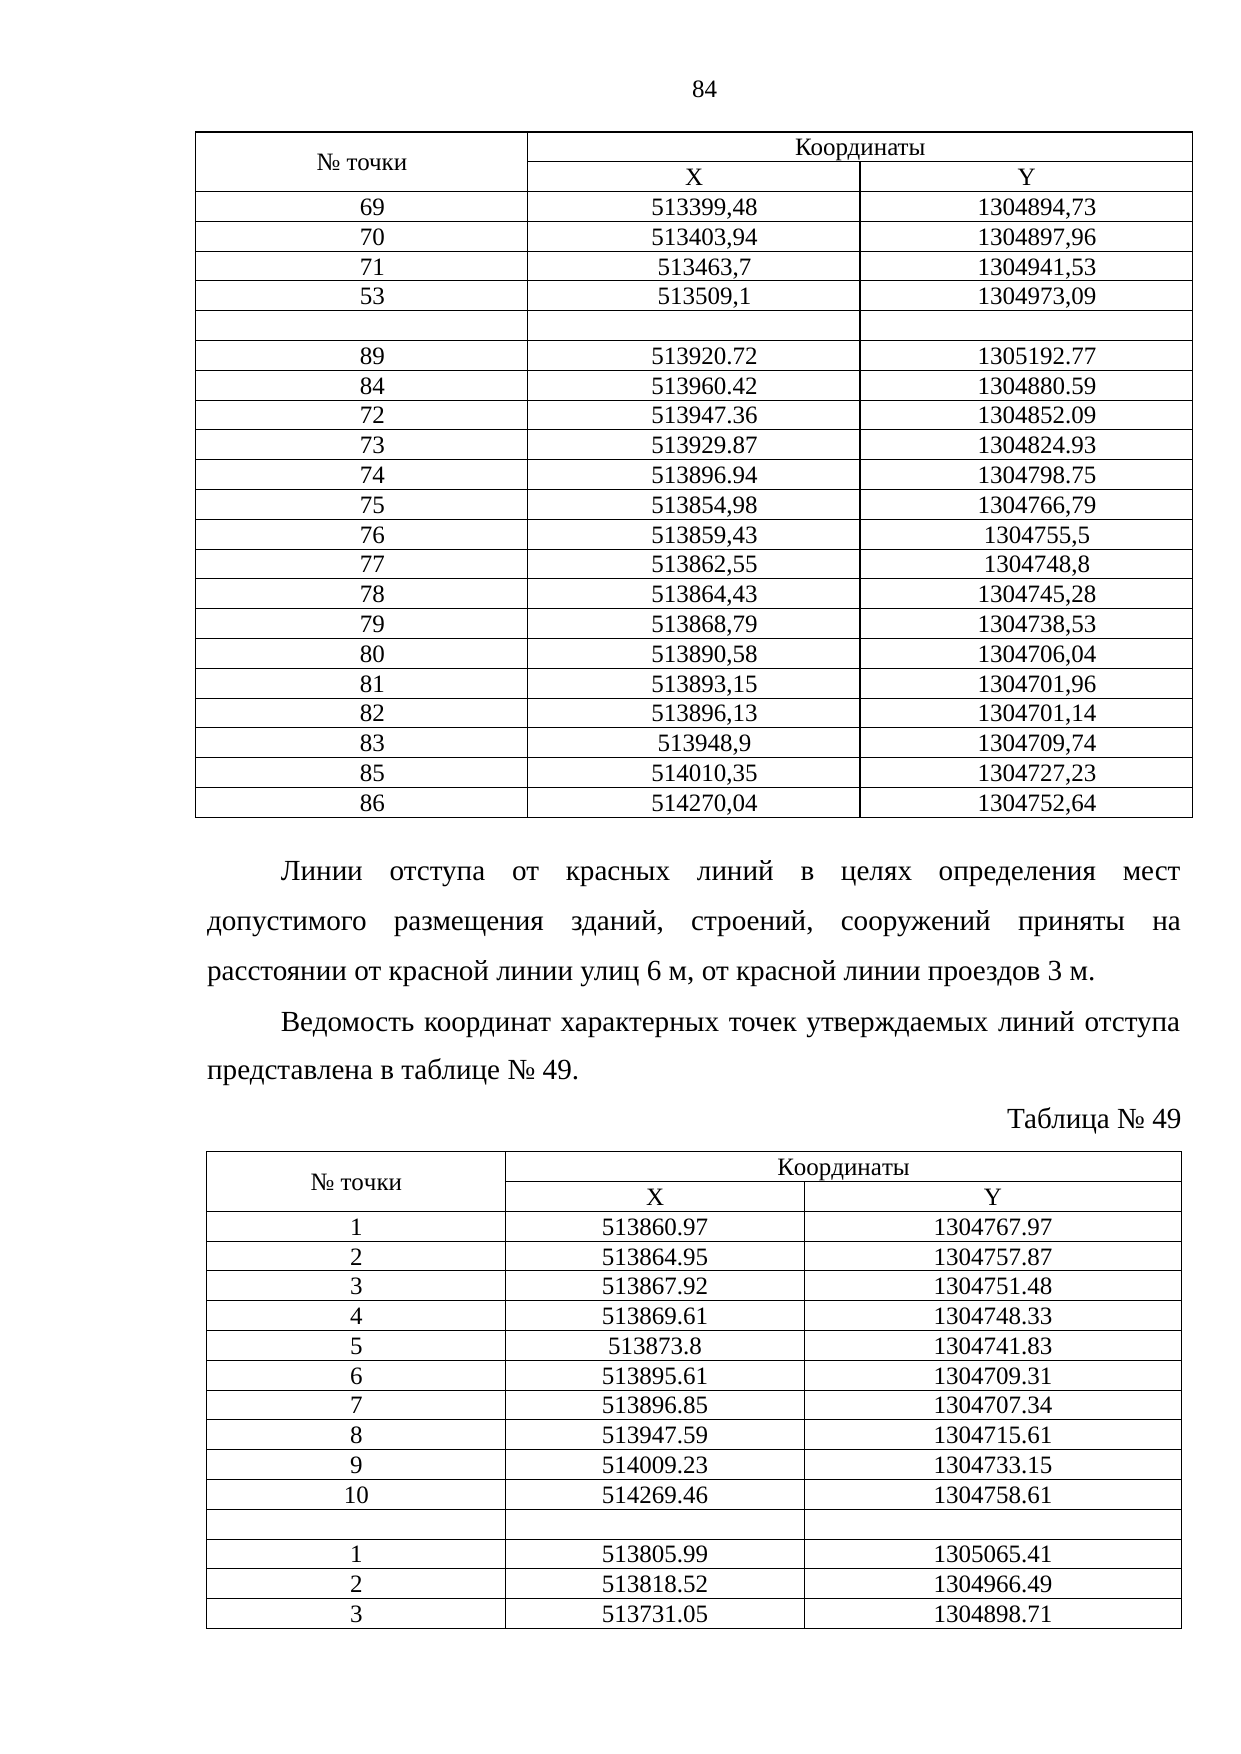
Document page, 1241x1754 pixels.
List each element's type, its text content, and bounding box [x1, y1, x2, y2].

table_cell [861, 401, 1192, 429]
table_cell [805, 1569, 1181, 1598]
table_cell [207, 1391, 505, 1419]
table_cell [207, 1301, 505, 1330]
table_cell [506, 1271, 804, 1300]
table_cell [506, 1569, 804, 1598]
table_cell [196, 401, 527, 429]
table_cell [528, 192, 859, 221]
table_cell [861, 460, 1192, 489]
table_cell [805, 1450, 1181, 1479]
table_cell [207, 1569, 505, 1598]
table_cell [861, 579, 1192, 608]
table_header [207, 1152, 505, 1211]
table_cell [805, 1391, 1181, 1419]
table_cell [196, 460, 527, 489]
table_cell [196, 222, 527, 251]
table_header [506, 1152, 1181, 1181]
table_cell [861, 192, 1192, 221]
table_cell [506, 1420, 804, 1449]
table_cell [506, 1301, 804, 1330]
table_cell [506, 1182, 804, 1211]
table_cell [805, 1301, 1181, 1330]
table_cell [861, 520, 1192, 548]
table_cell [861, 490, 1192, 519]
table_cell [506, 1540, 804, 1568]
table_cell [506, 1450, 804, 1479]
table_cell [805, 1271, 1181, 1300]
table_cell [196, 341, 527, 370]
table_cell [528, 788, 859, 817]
text Таблица № 49 [207, 1101, 1181, 1134]
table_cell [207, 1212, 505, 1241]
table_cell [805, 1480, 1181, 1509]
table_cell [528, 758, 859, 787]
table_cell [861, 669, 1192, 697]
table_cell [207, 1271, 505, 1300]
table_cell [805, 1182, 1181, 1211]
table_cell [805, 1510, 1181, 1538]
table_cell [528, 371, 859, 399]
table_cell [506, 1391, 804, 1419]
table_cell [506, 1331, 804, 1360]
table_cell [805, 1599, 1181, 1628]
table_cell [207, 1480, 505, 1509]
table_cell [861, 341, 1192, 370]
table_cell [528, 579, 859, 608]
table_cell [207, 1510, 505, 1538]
text Ведомость координат характерных точек утверждаемых линий отступа представлена в таблице № 49. [207, 1004, 1181, 1086]
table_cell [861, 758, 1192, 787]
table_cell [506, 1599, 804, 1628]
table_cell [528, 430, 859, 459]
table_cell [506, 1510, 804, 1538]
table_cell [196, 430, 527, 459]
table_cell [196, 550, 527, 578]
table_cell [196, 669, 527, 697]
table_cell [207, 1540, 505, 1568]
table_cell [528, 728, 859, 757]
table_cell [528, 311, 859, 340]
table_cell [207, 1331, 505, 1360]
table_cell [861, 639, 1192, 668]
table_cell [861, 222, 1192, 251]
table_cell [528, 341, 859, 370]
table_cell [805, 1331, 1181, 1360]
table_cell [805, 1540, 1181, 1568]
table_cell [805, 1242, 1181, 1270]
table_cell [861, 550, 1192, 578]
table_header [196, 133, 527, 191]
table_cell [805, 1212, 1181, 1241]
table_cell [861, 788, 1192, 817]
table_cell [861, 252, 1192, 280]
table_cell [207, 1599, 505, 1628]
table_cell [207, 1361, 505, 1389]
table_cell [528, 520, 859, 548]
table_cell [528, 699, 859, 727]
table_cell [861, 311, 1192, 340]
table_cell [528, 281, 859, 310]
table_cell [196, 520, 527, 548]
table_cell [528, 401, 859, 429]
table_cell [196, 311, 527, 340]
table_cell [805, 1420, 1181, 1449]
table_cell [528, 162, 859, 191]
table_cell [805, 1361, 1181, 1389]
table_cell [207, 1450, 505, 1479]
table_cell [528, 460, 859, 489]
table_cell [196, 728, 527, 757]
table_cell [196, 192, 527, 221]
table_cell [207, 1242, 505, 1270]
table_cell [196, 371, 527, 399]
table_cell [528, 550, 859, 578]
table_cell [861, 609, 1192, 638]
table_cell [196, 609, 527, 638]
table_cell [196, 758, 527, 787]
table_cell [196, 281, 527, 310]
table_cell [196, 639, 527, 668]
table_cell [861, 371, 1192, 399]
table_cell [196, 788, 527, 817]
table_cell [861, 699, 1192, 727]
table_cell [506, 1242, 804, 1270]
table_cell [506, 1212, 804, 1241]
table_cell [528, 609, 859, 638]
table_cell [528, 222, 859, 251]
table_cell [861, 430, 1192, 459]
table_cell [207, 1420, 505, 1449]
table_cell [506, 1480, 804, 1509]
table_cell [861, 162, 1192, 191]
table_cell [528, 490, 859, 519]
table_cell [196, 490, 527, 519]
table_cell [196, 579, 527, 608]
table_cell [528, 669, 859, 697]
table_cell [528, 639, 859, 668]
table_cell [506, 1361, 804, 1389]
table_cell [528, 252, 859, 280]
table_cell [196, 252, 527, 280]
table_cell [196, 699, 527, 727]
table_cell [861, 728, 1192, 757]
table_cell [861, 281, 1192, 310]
text Линии отступа от красных линий в целях определения мест допустимого размещения зданий, строений, сооружений приняты на расстоянии от красной линии улиц 6 м, от красной линии проездов 3 м. [207, 853, 1181, 987]
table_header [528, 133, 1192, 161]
